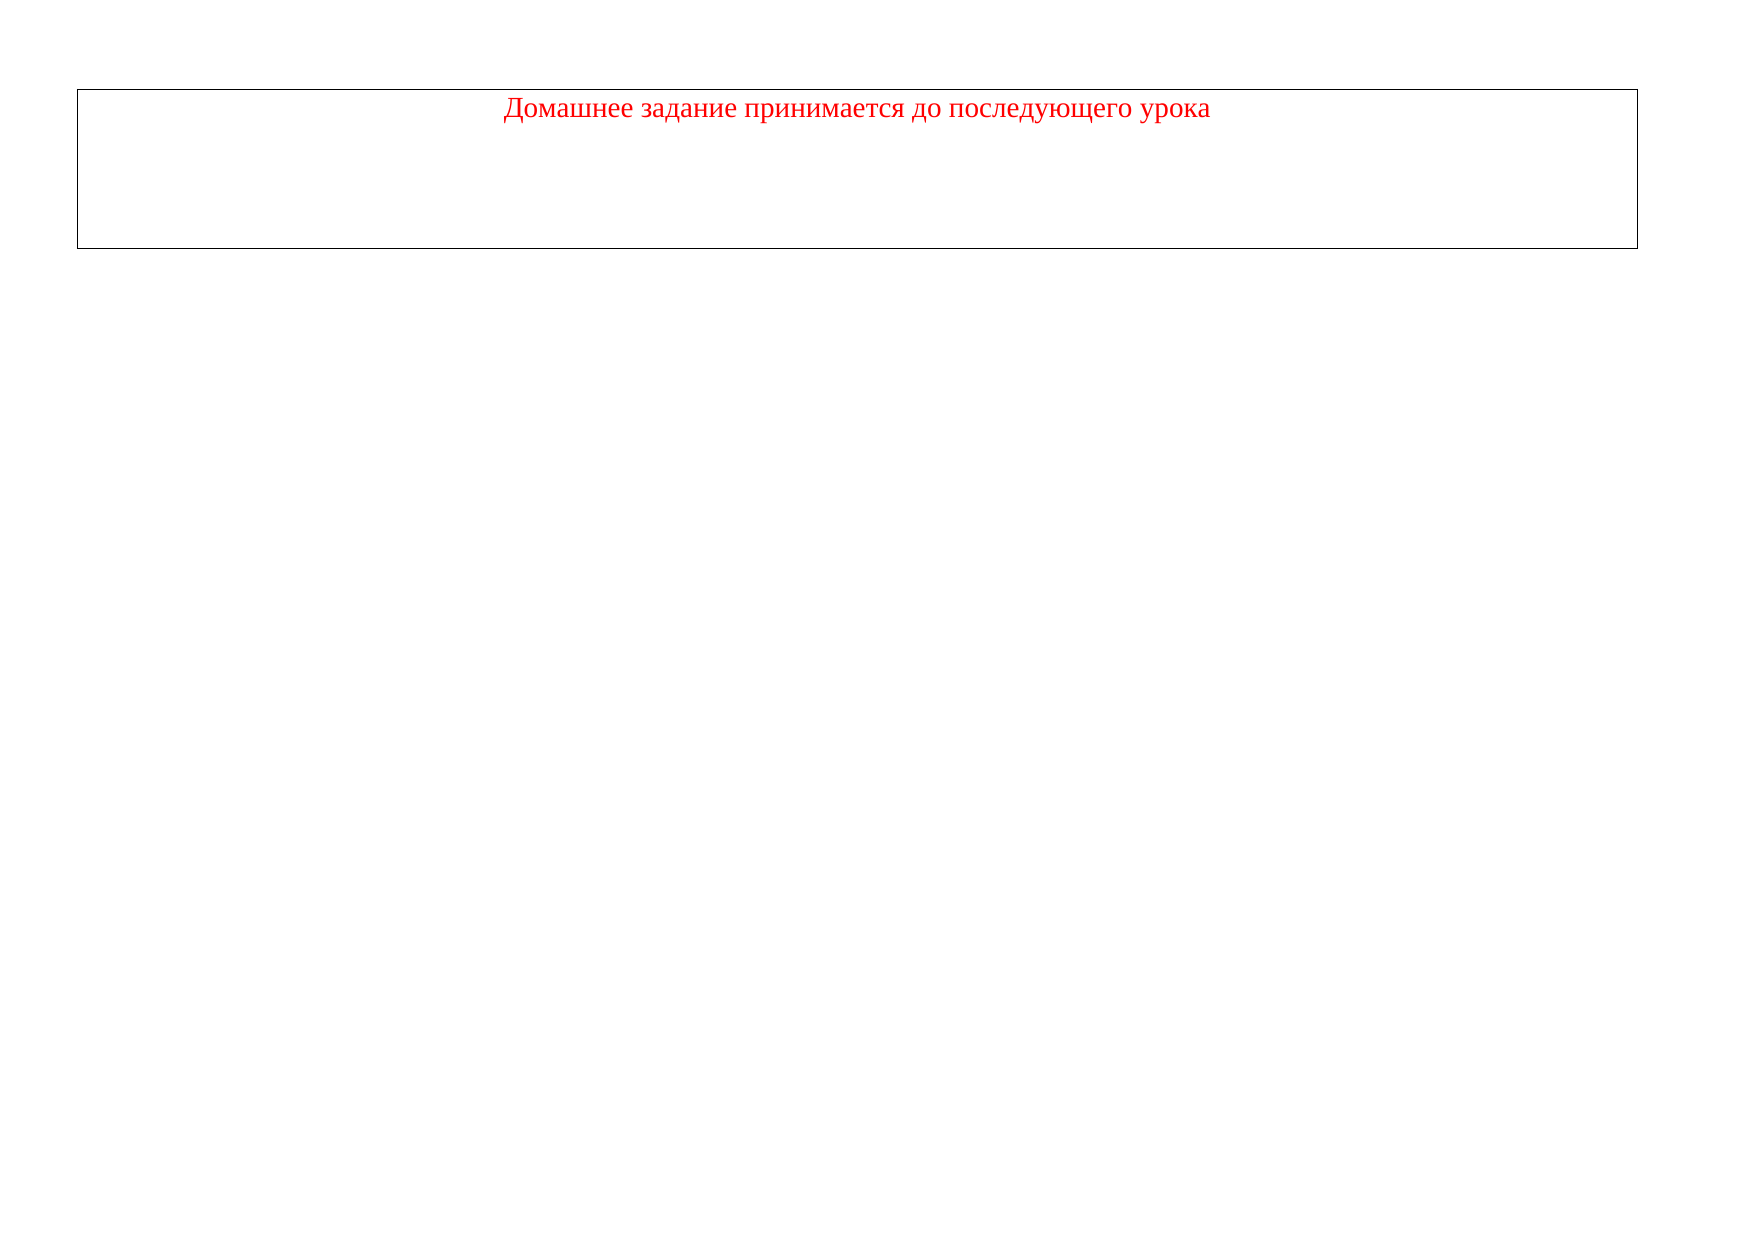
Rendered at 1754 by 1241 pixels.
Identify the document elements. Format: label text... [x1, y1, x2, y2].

table_cell Домашнее задание принимается до последующего урока [78, 90, 1637, 247]
